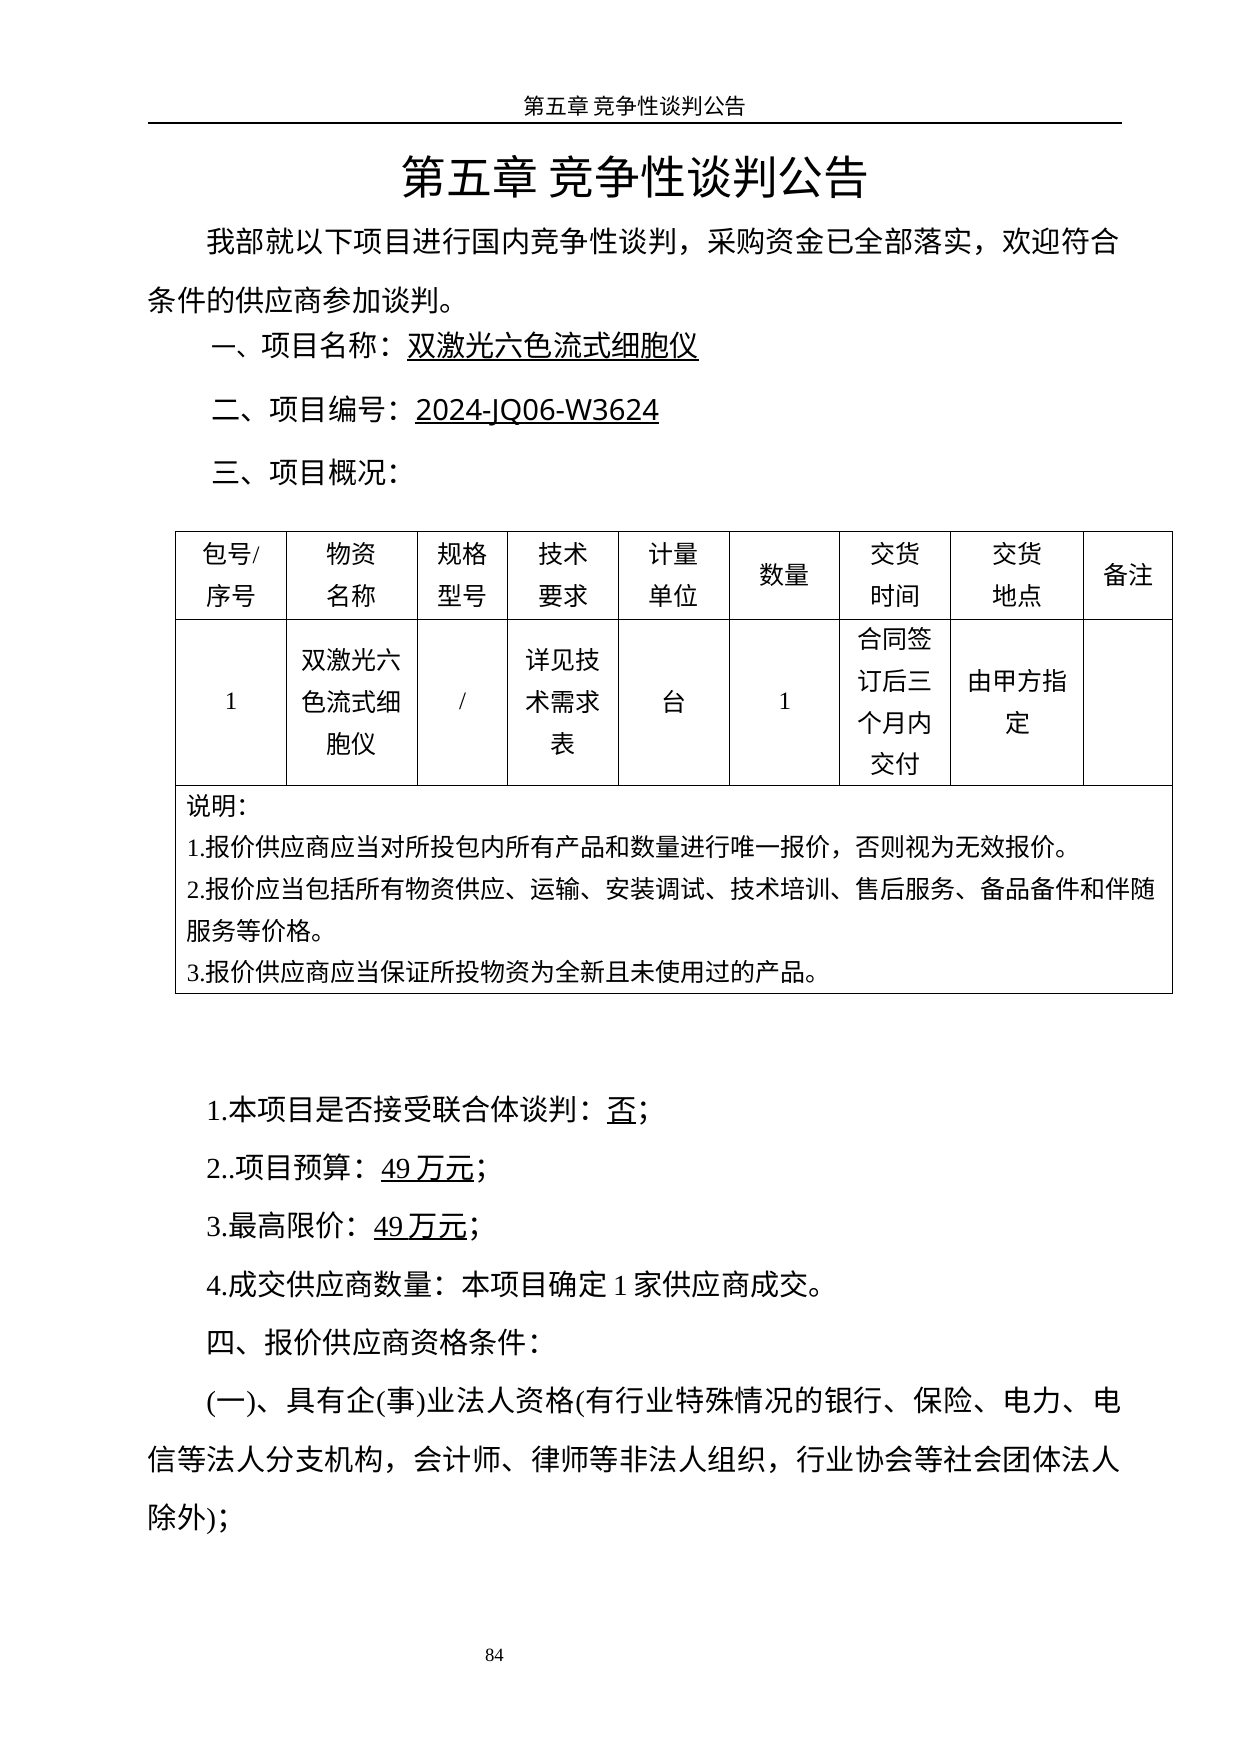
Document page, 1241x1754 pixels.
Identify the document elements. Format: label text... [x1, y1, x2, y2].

table_cell 详见技术需求表 [508, 620, 618, 785]
table_cell 合同签订后三个月内交付 [840, 620, 950, 785]
table_header 交货 时间 [840, 532, 950, 619]
table_cell 台 [619, 620, 729, 785]
table_cell [1084, 620, 1172, 785]
table_header 计量 单位 [619, 532, 729, 619]
text 四、报价供应商资格条件： [148, 1307, 1122, 1365]
text 1.本项目是否接受联合体谈判：否； [148, 1073, 1122, 1132]
table_cell 说明： 1.报价供应商应当对所投包内所有产品和数量进行唯一报价，否则视为无效报价。 2.报价应当包括所有物资供应、运输、安装调试、技术培训、售后服务、备品备件和伴随服务等价格。 3.报价供应商应当保证所投物资为全新且未使用过的产品。 [176, 786, 1172, 993]
list 项目编号：2024-JQ06-W3624 [167, 386, 1122, 428]
list 项目名称：双激光六色流式细胞仪 [167, 323, 1122, 365]
table_cell 由甲方指定 [951, 620, 1083, 785]
list 项目概况： [167, 450, 1122, 492]
text 我部就以下项目进行国内竞争性谈判，采购资金已全部落实，欢迎符合条件的供应商参加谈判。 [148, 206, 1122, 323]
text (一)、具有企(事)业法人资格(有行业特殊情况的银行、保险、电力、电信等法人分支机构，会计师、律师等非法人组织，行业协会等社会团体法人除外)； [148, 1365, 1122, 1540]
table_cell 1 [176, 620, 286, 785]
table_header 交货 地点 [951, 532, 1083, 619]
table_header 包号/ 序号 [176, 532, 286, 619]
table_header 备注 [1084, 532, 1172, 619]
table_header 数量 [730, 532, 839, 619]
table_cell 1 [730, 620, 839, 785]
table_header 技术 要求 [508, 532, 618, 619]
text 3.最高限价：49万元； [148, 1190, 1122, 1248]
table_header 物资 名称 [287, 532, 417, 619]
text 2..项目预算：49万元； [148, 1132, 1122, 1190]
table_cell / [418, 620, 507, 785]
text 4.成交供应商数量：本项目确定1家供应商成交。 [148, 1248, 1122, 1307]
table_header 规格 型号 [418, 532, 507, 619]
table_cell 双激光六色流式细胞仪 [287, 620, 417, 785]
subtitle 第五章 竞争性谈判公告 [148, 148, 1122, 206]
